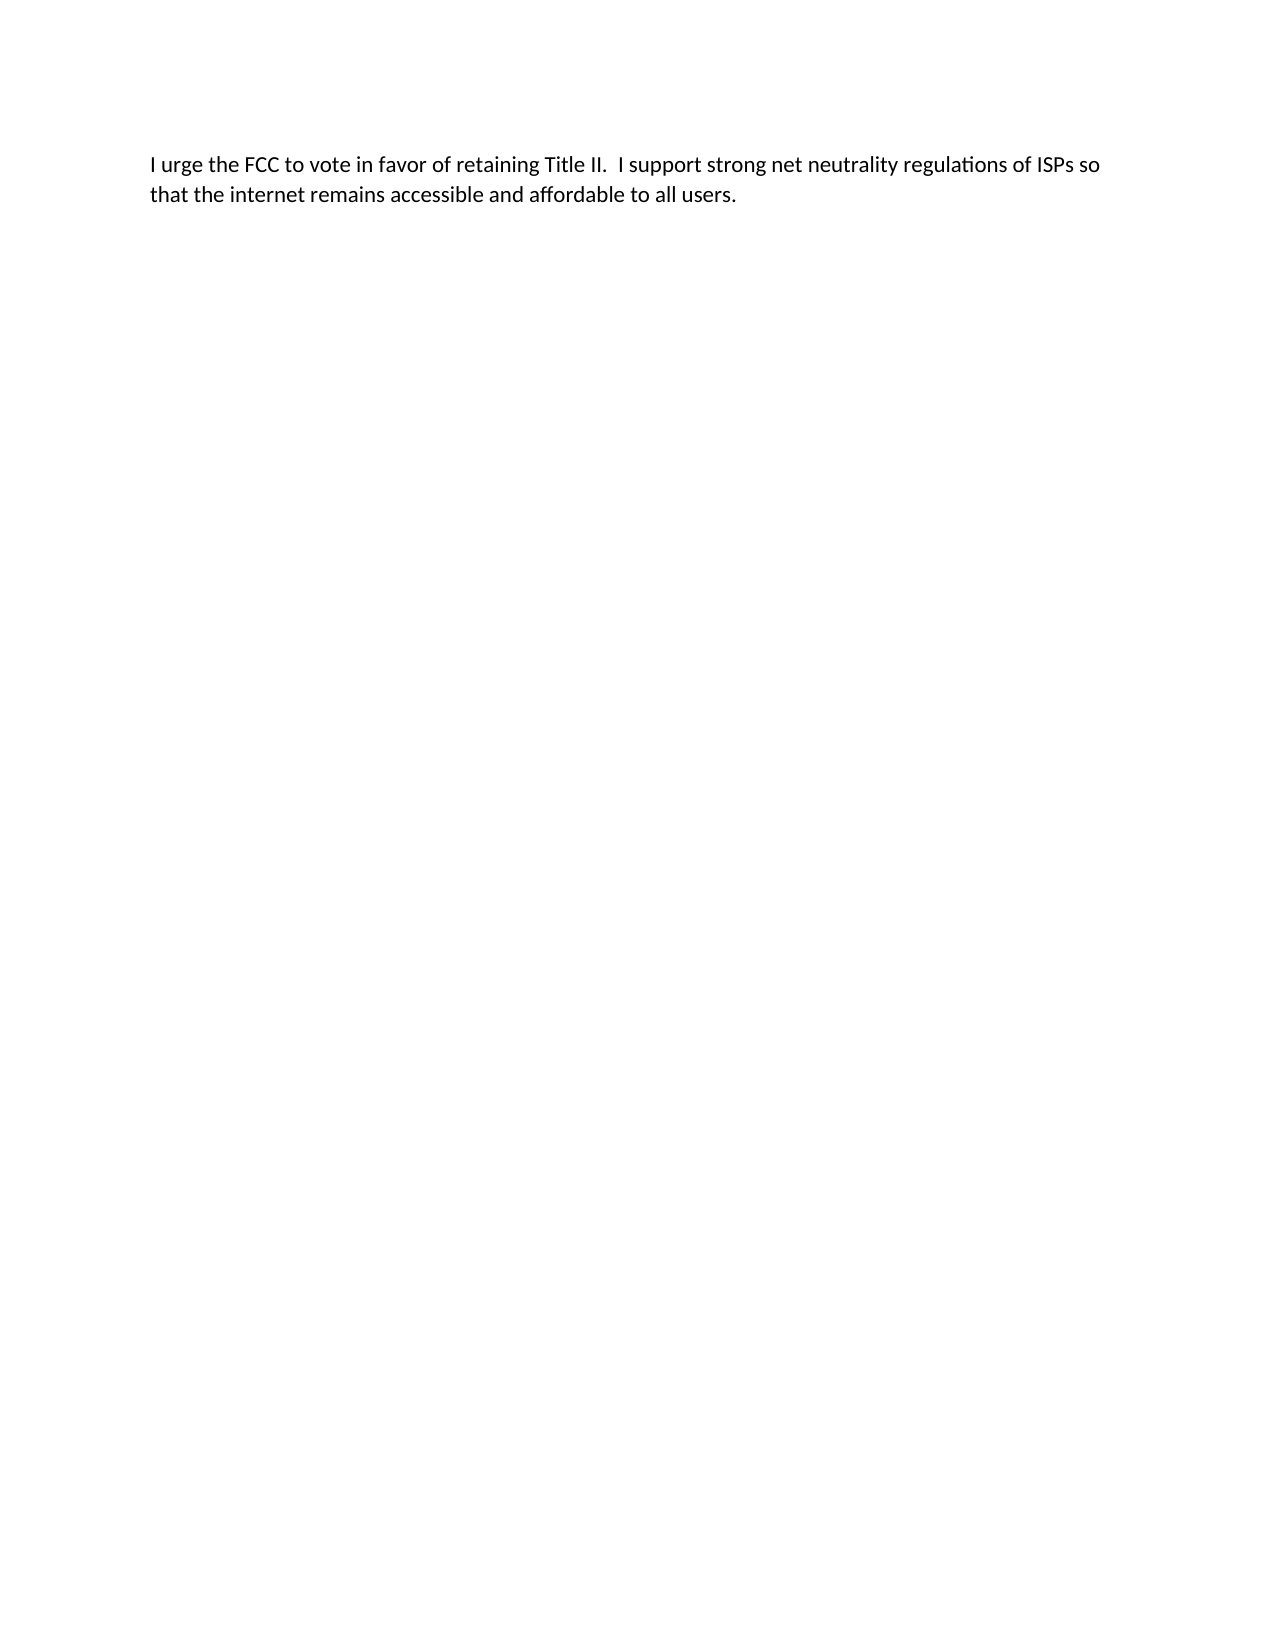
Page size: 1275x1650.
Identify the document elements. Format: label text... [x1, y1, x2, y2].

text I urge the FCC to vote in favor of retaining Title II. I support strong net neutrality regulations of ISPs so that the internet remains accessible and affordable to all users. [150, 150, 1125, 208]
